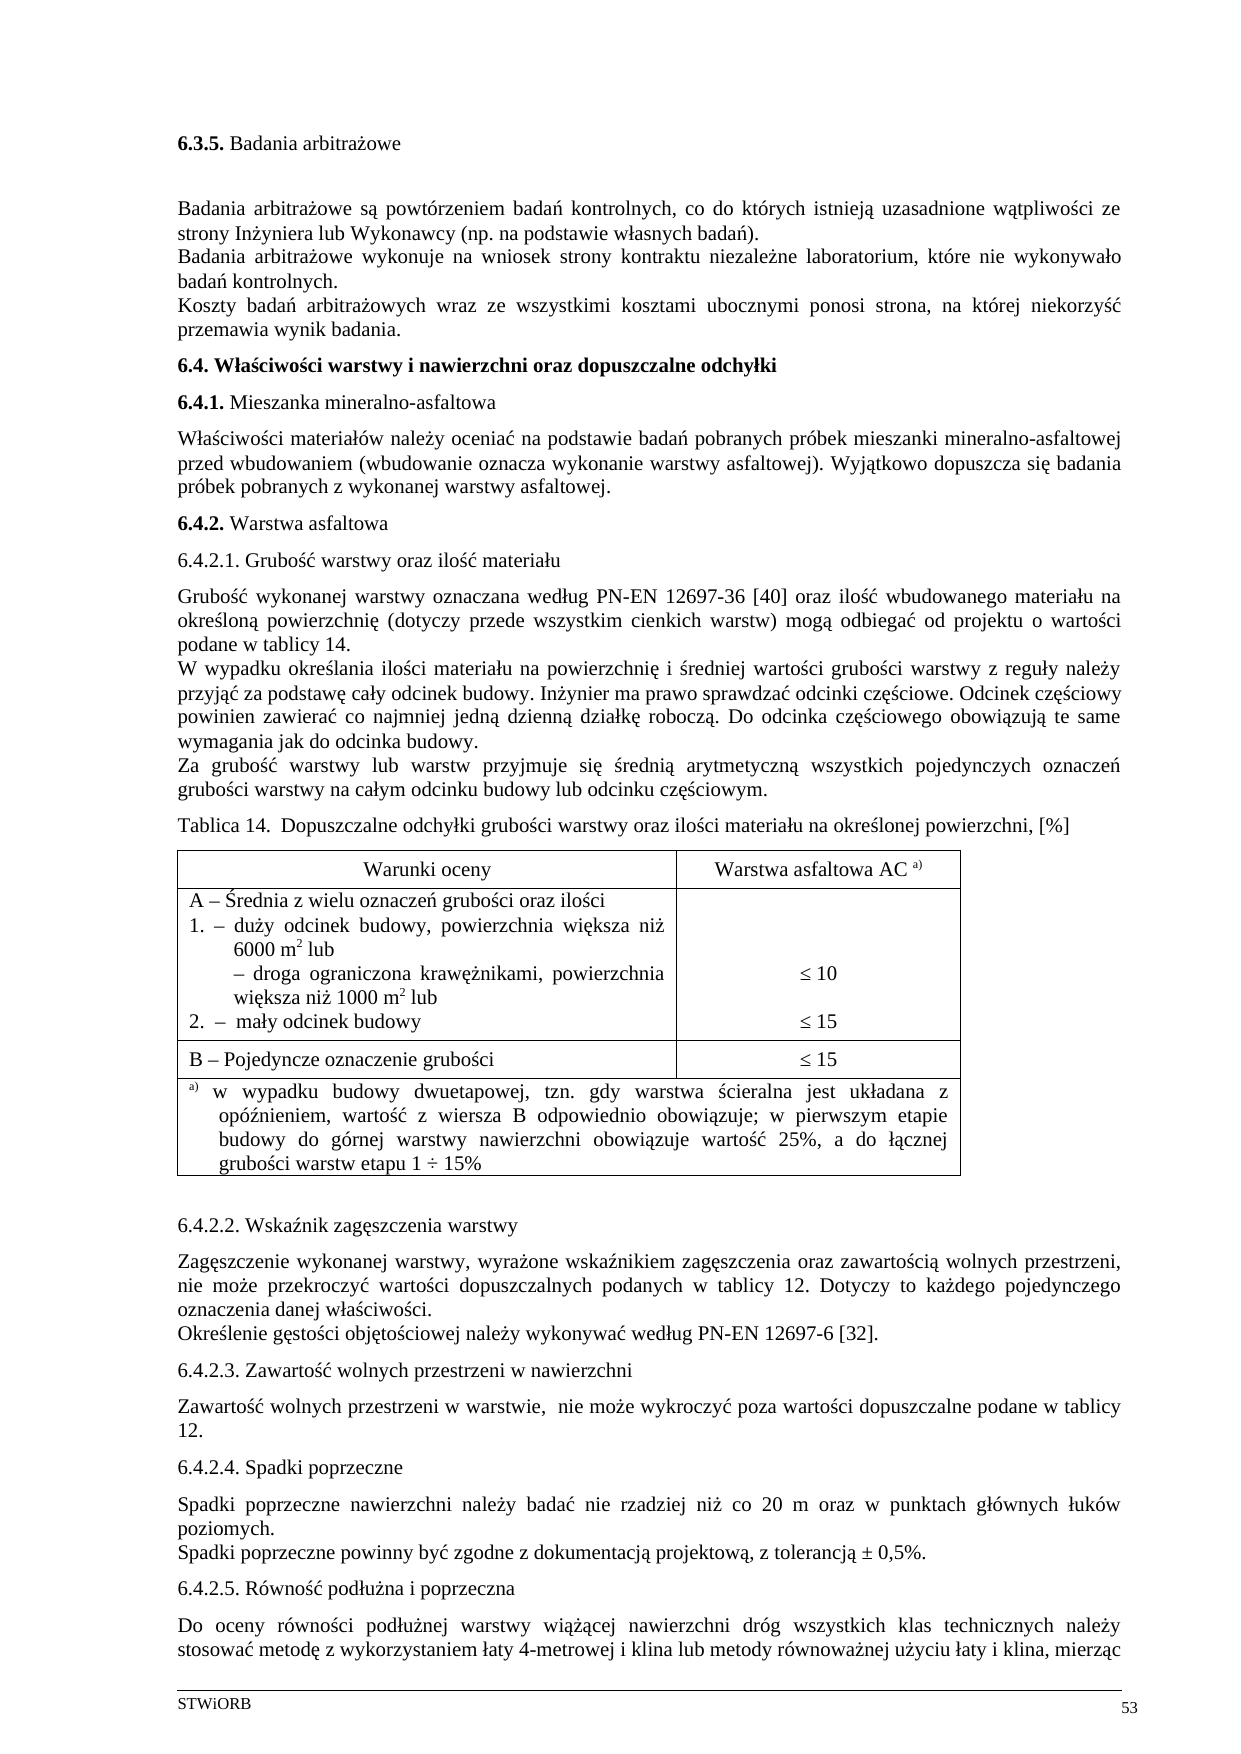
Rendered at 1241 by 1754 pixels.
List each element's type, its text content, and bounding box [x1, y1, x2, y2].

text Koszty badań arbitrażowych wraz ze wszystkimi kosztami ubocznymi ponosi strona, na której niekorzyść przemawia wynik badania. [177, 293, 1122, 341]
text 6.4.2. Warstwa asfaltowa [177, 511, 1122, 535]
text 6.4.2.1. Grubość warstwy oraz ilość materiału [177, 548, 1122, 572]
text Za grubość warstwy lub warstw przyjmuje się średnią arytmetyczną wszystkich pojedynczych oznaczeń grubości warstwy na całym odcinku budowy lub odcinku częściowym. [177, 753, 1122, 801]
text 6.4.2.2. Wskaźnik zagęszczenia warstwy [177, 1212, 1122, 1237]
text Badania arbitrażowe są powtórzeniem badań kontrolnych, co do których istnieją uzasadnione wątpliwości ze strony Inżyniera lub Wykonawcy (np. na podstawie własnych badań). [177, 196, 1122, 244]
text 6.4.1. Mieszanka mineralno-asfaltowa [177, 390, 1122, 414]
text Spadki poprzeczne powinny być zgodne z dokumentacją projektową, z tolerancją ± 0,5%. [177, 1540, 1122, 1564]
text 6.4. Właściwości warstwy i nawierzchni oraz dopuszczalne odchyłki [177, 353, 1122, 377]
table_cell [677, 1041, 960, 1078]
text 6.3.5. Badania arbitrażowe [177, 131, 1122, 155]
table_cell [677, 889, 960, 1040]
text Właściwości materiałów należy oceniać na podstawie badań pobranych próbek mieszanki mineralno-asfaltowej przed wbudowaniem (wbudowanie oznacza wykonanie warstwy asfaltowej). Wyjątkowo dopuszcza się badania próbek pobranych z wykonanej warstwy asfaltowej. [177, 426, 1122, 498]
text Tablica 14. Dopuszczalne odchyłki grubości warstwy oraz ilości materiału na określonej powierzchni, [%] [177, 813, 1122, 837]
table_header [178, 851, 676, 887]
text 6.4.2.5. Równość podłużna i poprzeczna [177, 1576, 1122, 1600]
text Zawartość wolnych przestrzeni w warstwie, nie może wykroczyć poza wartości dopuszczalne podane w tablicy 12. [177, 1394, 1122, 1442]
text Określenie gęstości objętościowej należy wykonywać według PN-EN 12697-6 [32]. [177, 1321, 1122, 1345]
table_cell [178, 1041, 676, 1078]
text 6.4.2.4. Spadki poprzeczne [177, 1455, 1122, 1479]
text Zagęszczenie wykonanej warstwy, wyrażone wskaźnikiem zagęszczenia oraz zawartością wolnych przestrzeni, nie może przekroczyć wartości dopuszczalnych podanych w tablicy 12. Dotyczy to każdego pojedynczego oznaczenia danej właściwości. [177, 1249, 1122, 1321]
text Badania arbitrażowe wykonuje na wniosek strony kontraktu niezależne laboratorium, które nie wykonywało badań kontrolnych. [177, 244, 1122, 293]
text Spadki poprzeczne nawierzchni należy badać nie rzadziej niż co oraz w punktach głównych łuków poziomych. [177, 1492, 1122, 1540]
text W wypadku określania ilości materiału na powierzchnię i średniej wartości grubości warstwy z reguły należy przyjąć za podstawę cały odcinek budowy. Inżynier ma prawo sprawdzać odcinki częściowe. Odcinek częściowy powinien zawierać co najmniej jedną dzienną działkę roboczą. Do odcinka częściowego obowiązują te same wymagania jak do odcinka budowy. [177, 656, 1122, 753]
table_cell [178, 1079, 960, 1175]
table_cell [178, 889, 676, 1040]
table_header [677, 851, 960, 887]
text 6.4.2.3. Zawartość wolnych przestrzeni w nawierzchni [177, 1358, 1122, 1382]
text Grubość wykonanej warstwy oznaczana według PN-EN 12697-36 [40] oraz ilość wbudowanego materiału na określoną powierzchnię (dotyczy przede wszystkim cienkich warstw) mogą odbiegać od projektu o wartości podane w tablicy 14. [177, 584, 1122, 656]
